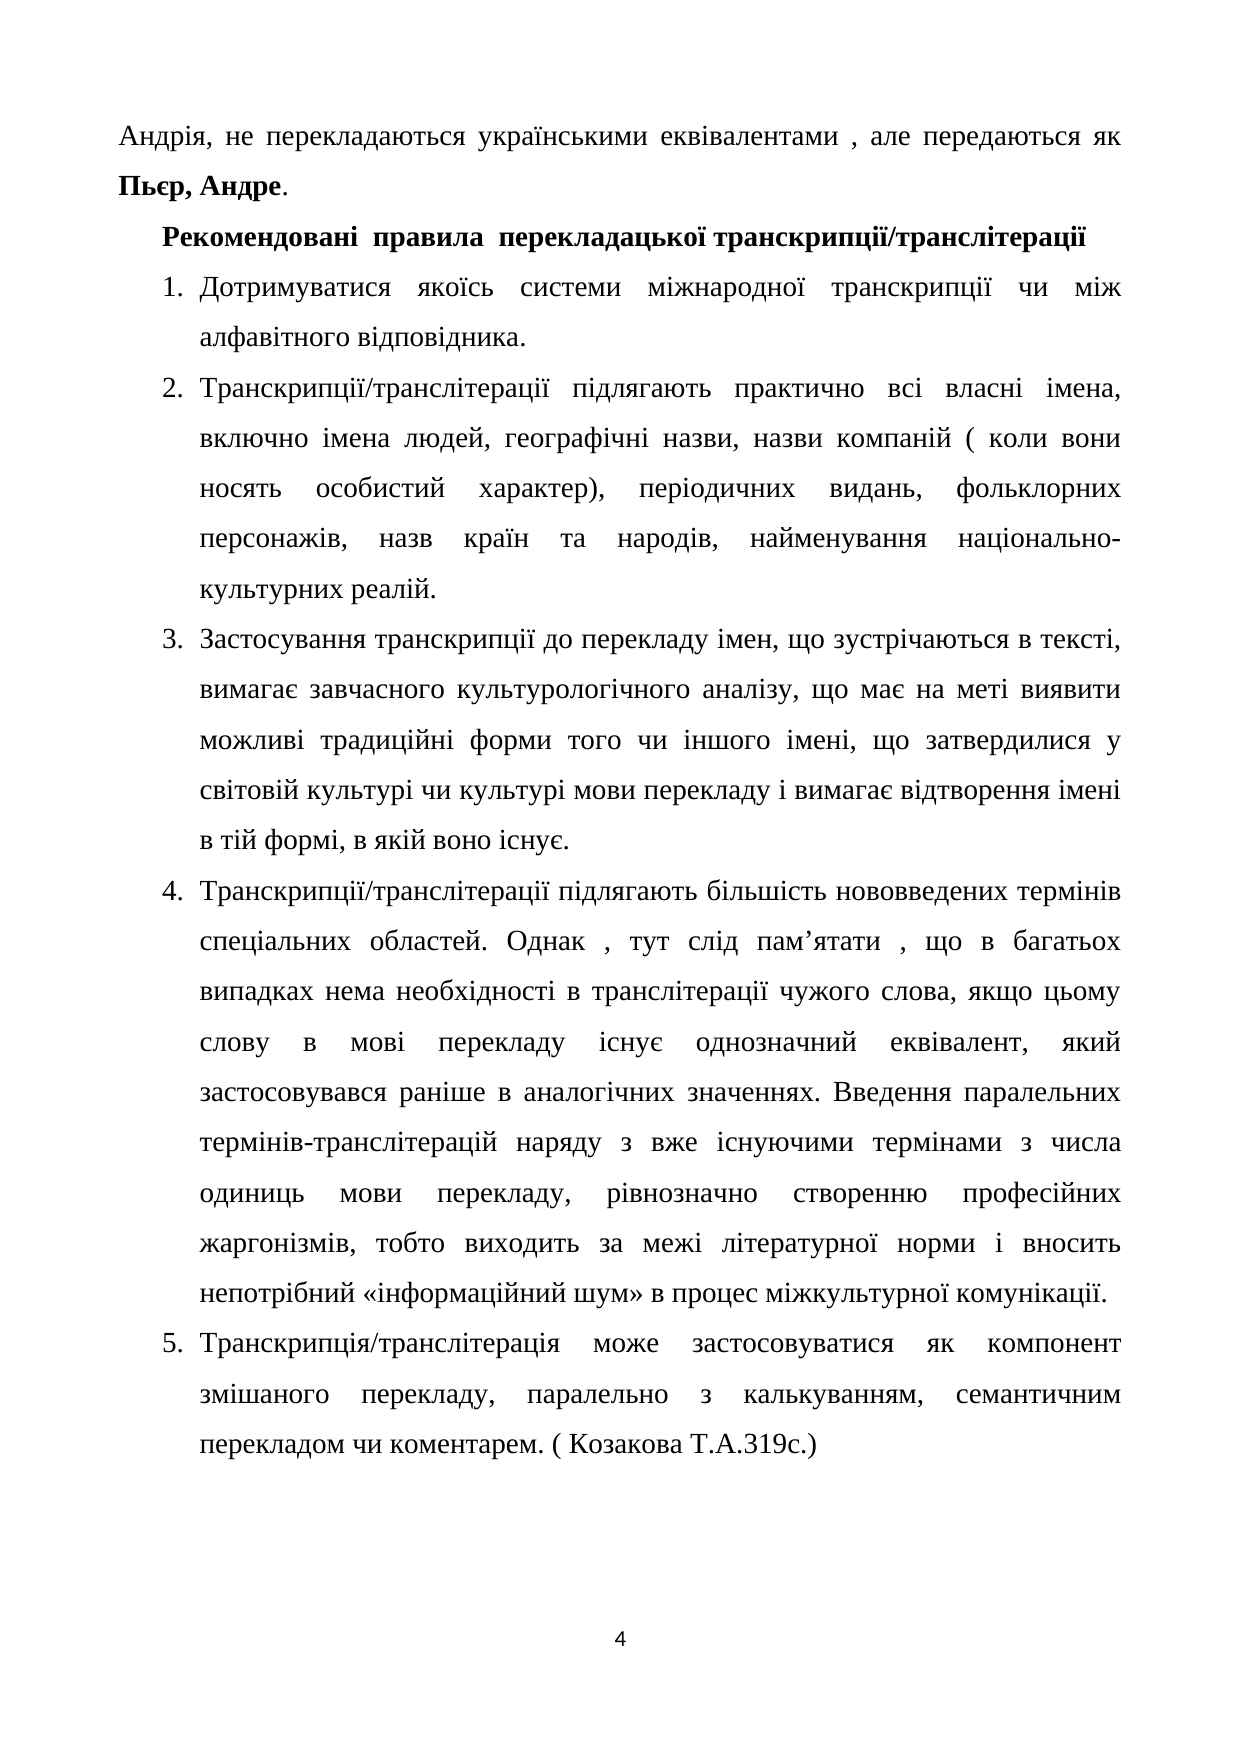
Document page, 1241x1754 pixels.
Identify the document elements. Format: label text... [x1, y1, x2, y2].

list Рекомендовані правила перекладацької транскрипції/транслітерації [162, 219, 1122, 252]
list Транскрипція/транслітерація може застосовуватися як компонент змішаного перекладу, паралельно з калькуванням, семантичним перекладом чи коментарем. ( Козакова Т.А.319с.) [162, 1326, 1122, 1460]
list Транскрипції/транслітерації підлягають більшість нововведених термінів спеціальних областей. Однак , тут слід пам’ятати , що в багатьох випадках нема необхідності в транслітерації чужого слова, якщо цьому слову в мові перекладу існує однозначний еквівалент, який застосовувався раніше в аналогічних значеннях. Введення паралельних термінів-транслітерацій наряду з вже існуючими термінами з числа одиниць мови перекладу, рівнозначно створенню професійних жаргонізмів, тобто виходить за межі літературної норми і вносить непотрібний «інформаційний шум» в процес міжкультурної комунікації. [162, 873, 1122, 1309]
list Транскрипції/транслітерації підлягають практично всі власні імена, включно імена людей, географічні назви, назви компаній ( коли вони носять особистий характер), періодичних видань, фольклорних персонажів, назв країн та народів, найменування національно-культурних реалій. [162, 370, 1122, 604]
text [118, 118, 1122, 202]
list Дотримуватися якоїсь системи міжнародної транскрипції чи між алфавітного відповідника. [162, 269, 1122, 353]
list Застосування транскрипції до перекладу імен, що зустрічаються в тексті, вимагає завчасного культурологічного аналізу, що має на меті виявити можливі традиційні форми того чи іншого імені, що затвердилися у світовій культурі чи культурі мови перекладу і вимагає відтворення імені в тій формі, в якій воно існує. [162, 621, 1122, 856]
